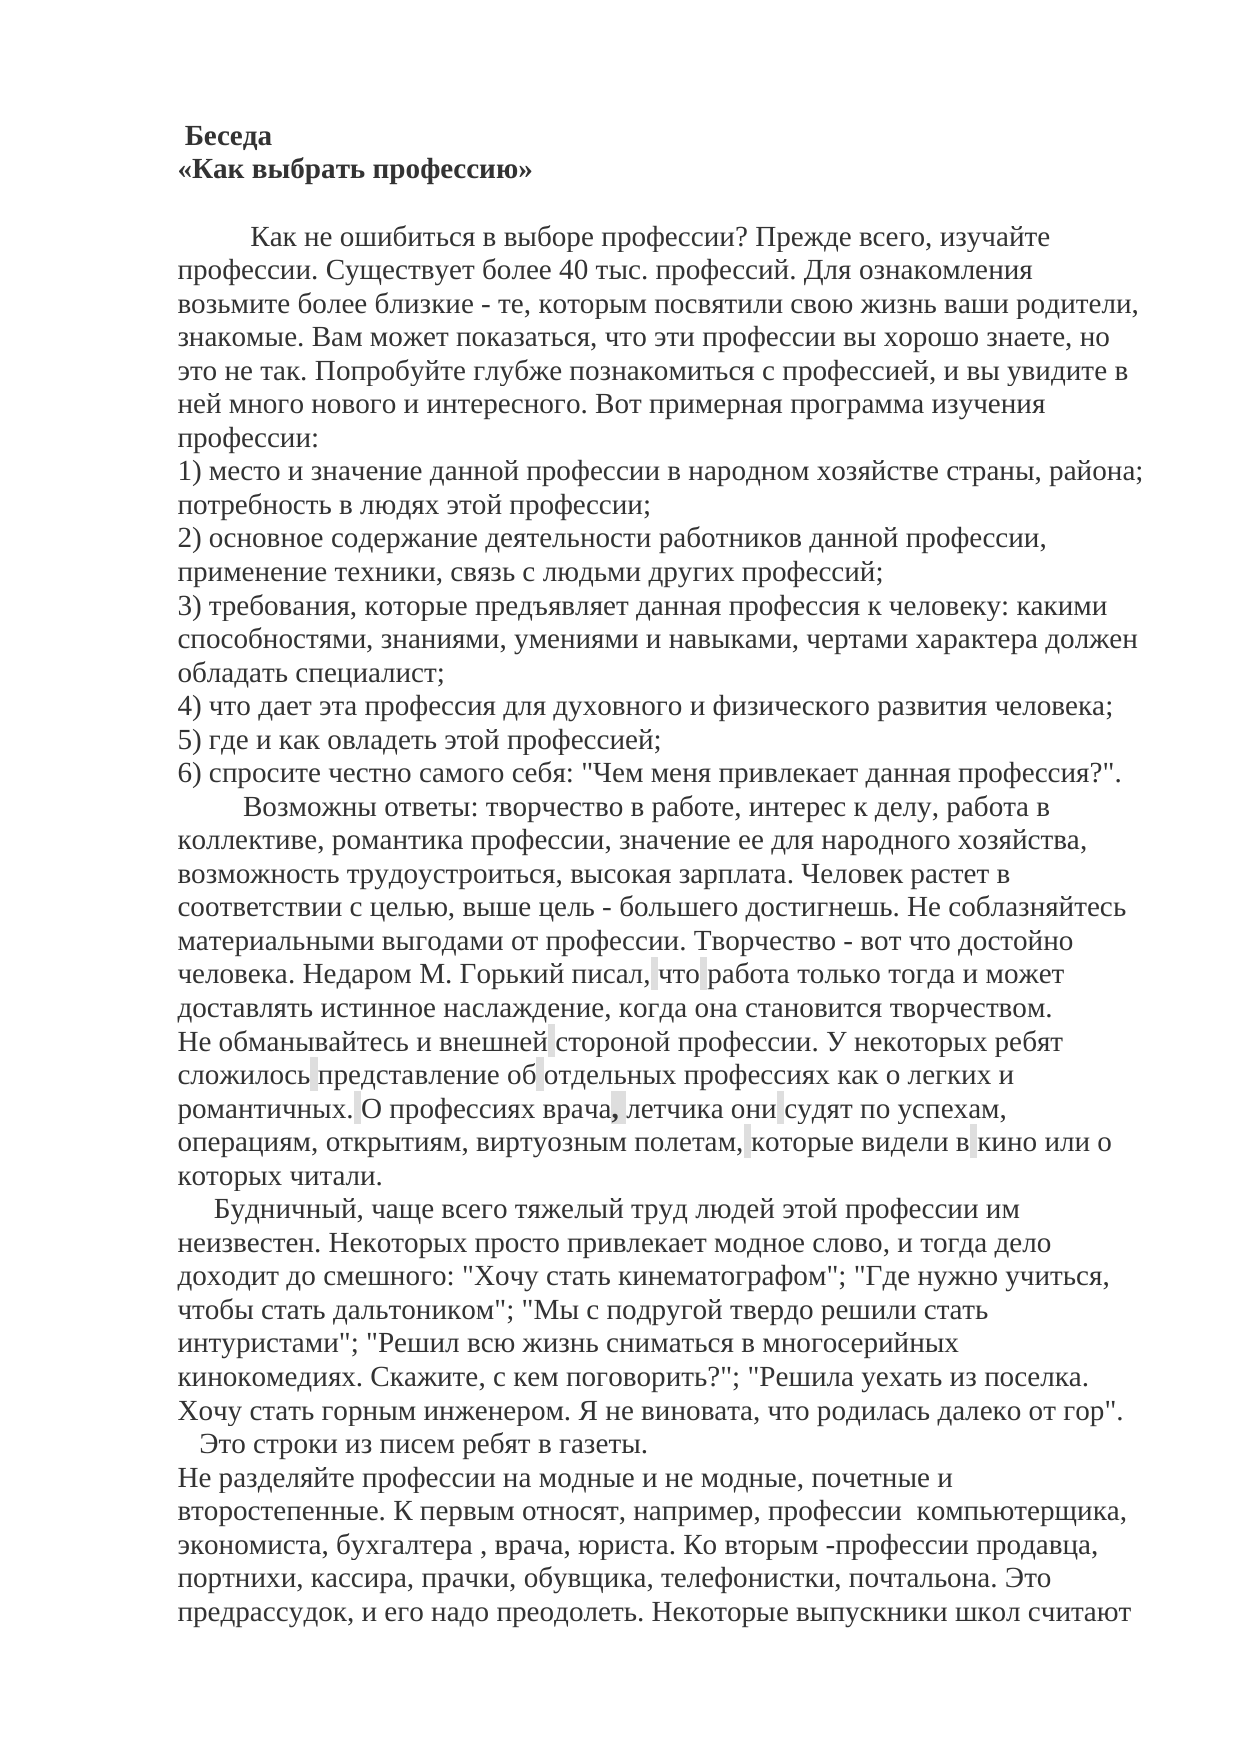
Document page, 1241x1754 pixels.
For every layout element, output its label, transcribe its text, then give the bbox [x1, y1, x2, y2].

text «Как выбрать профессию» [177, 152, 1152, 185]
text Как не ошибиться в выборе профессии? Прежде всего, изучайте профессии. Существует более 40 тыс. профессий. Для ознакомления возьмите более близкие - те, которым посвятили свою жизнь ваши родители, знакомые. Вам может показаться, что эти профессии вы хорошо знаете, но это не так. Попробуйте глубже познакомиться с профессией, и вы увидите в ней много нового и интересного. Вот примерная программа изучения профессии: 1) место и значение данной профессии в народном хозяйстве страны, района; потребность в людях этой профессии; 2) основное содержание деятельности работников данной профессии, применение техники, связь с людьми других профессий; 3) требования, которые предъявляет данная профессия к человеку: какими способностями, знаниями, умениями и навыками, чертами характера должен обладать специалист; 4) что дает эта профессия для духовного и физического развития человека; 5) где и как овладеть этой профессией; 6) спросите честно самого себя: "Чем меня привлекает данная профессия?". Возможны ответы: творчество в работе, интерес к делу, работа в коллективе, романтика профессии, значение ее для народного хозяйства, возможность трудоустроиться, высокая зарплата. Человек растет в соответствии с целью, выше цель - большего достигнешь. Не соблазняйтесь материальными выгодами от профессии. Творчество - вот что достойно человека. Недаром М. Горький писал, что работа только тогда и может доставлять истинное наслаждение, когда она становится творчеством. Не обманывайтесь и внешней стороной профессии. У некоторых ребят сложилось представление об отдельных профессиях как о легких и романтичных. О профессиях врача, летчика они судят по успехам, операциям, открытиям, виртуозным полетам, которые видели в кино или о которых читали. Будничный, чаще всего тяжелый труд людей этой профессии им неизвестен. Некоторых просто привлекает модное слово, и тогда дело доходит до смешного: "Хочу стать кинематографом"; "Где нужно учиться, чтобы стать дальтоником"; "Мы с подругой твердо решили стать интуристами"; "Решил всю жизнь сниматься в многосерийных кинокомедиях. Скажите, с кем поговорить?"; "Решила уехать из поселка. Хочу стать горным инженером. Я не виновата, что родилась далеко от гор". [177, 185, 1152, 1426]
text Беседа [177, 118, 1152, 152]
